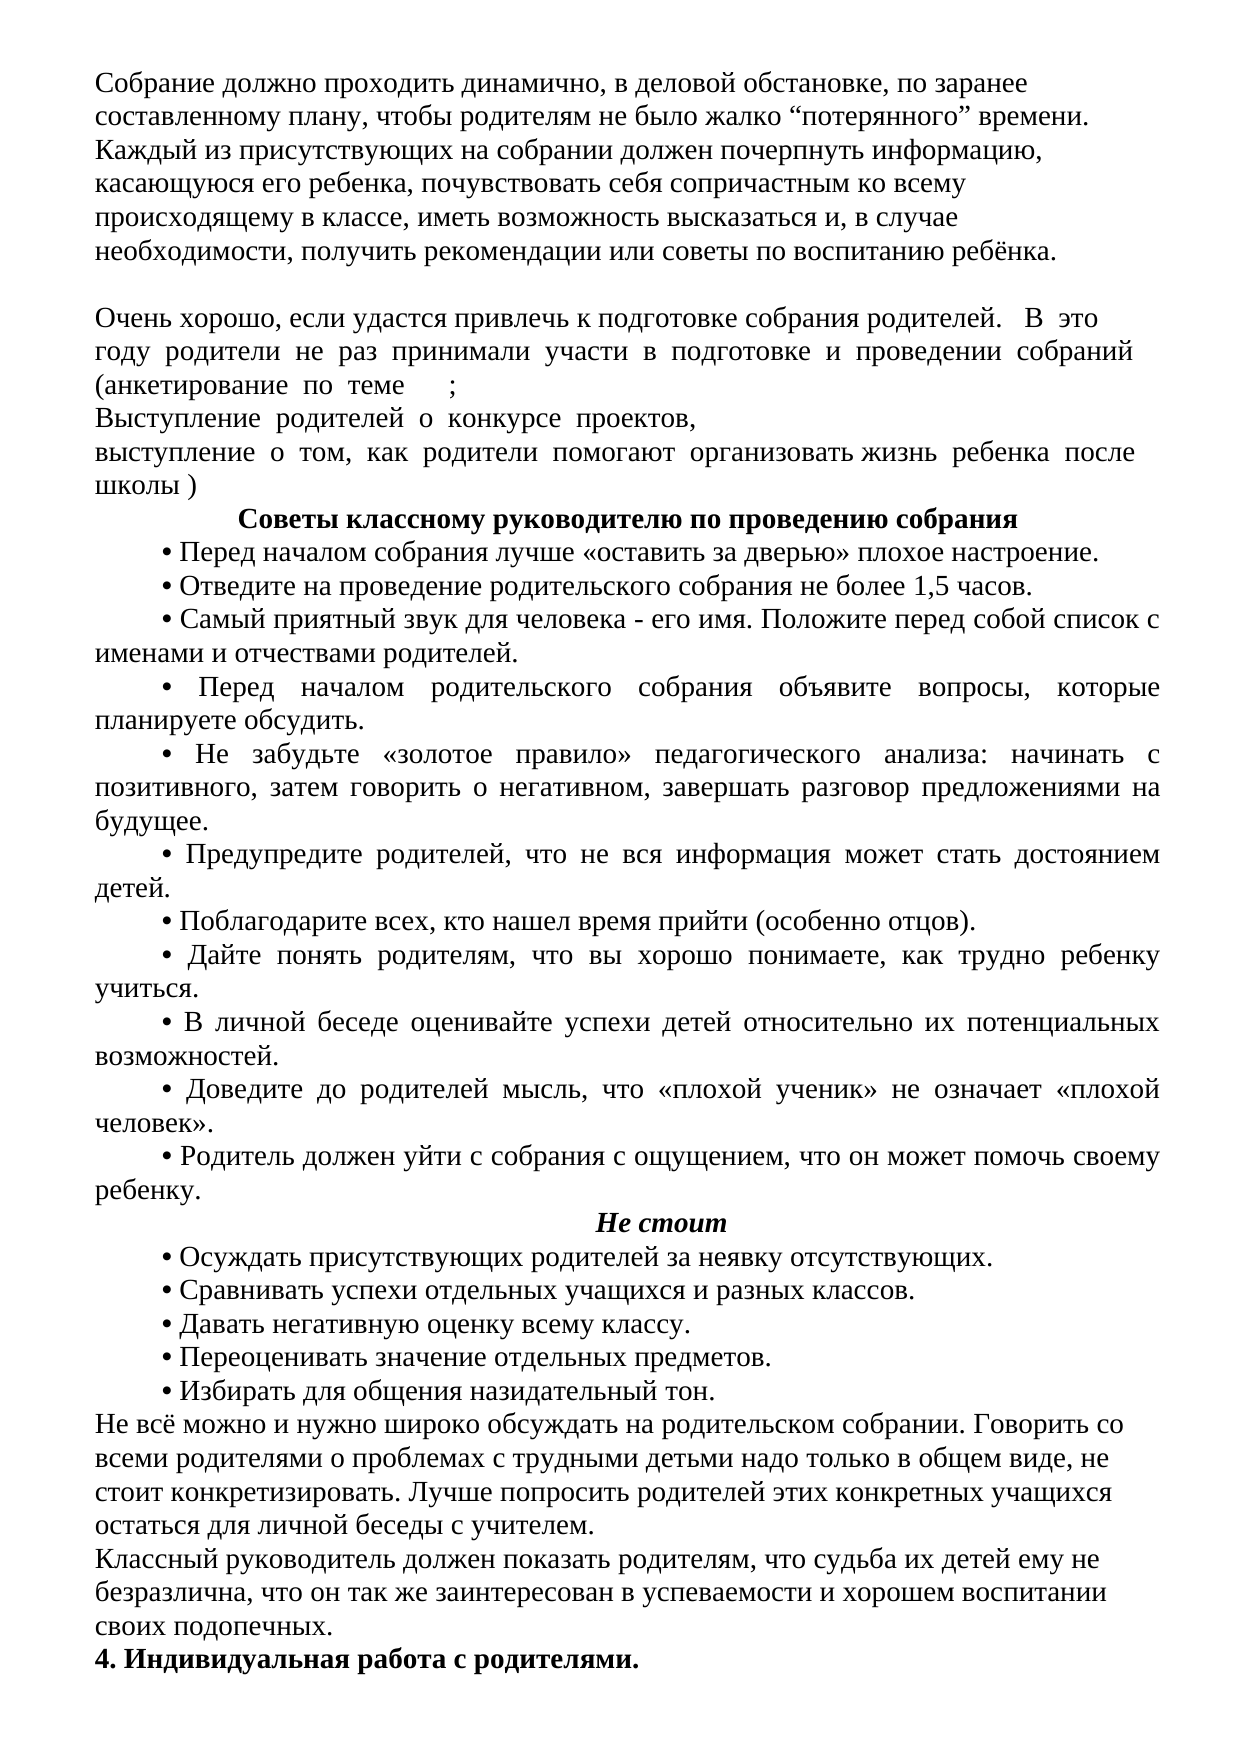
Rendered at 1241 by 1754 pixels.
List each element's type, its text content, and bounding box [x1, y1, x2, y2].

table_cell Советы классному руководителю по проведению собрания • Перед началом собрания лучше «оставить за дверью» плохое настроение. • Отведите на проведение родительского собрания не более 1,5 часов. • Самый приятный звук для человека - его имя. Положите перед собой список с именами и отчествами родителей. • Перед началом родительского собрания объявите вопросы, которые планируете обсудить. • Не забудьте «золотое правило» педагогического анализа: начинать с позитивного, затем говорить о негативном, завершать разговор предложениями на будущее. • Предупредите родителей, что не вся информация может стать достоянием детей. • Поблагодарите всех, кто нашел время прийти (особенно отцов). • Дайте понять родителям, что вы хорошо понимаете, как трудно ребенку учиться. • В личной беседе оценивайте успехи детей относительно их потенциальных возможностей. • Доведите до родителей мысль, что «плохой ученик» не означает «плохой человек». • Родитель должен уйти с собрания с ощущением, что он может помочь своему ребенку. [83, 501, 1172, 1205]
table_cell Не стоит • Осуждать присутствующих родителей за неявку отсутствующих. • Сравнивать успехи отдельных учащихся и разных классов. • Давать негативную оценку всему классу. • Переоценивать значение отдельных предметов. • Избирать для общения назидательный тон. Не всё можно и нужно широко обсуждать на родительском собрании. Говорить со всеми родителями о проблемах с трудными детьми надо только в общем виде, не стоит конкретизировать. Лучше попросить родителей этих конкретных учащихся остаться для личной беседы с учителем. Классный руководитель должен показать родителям, что судьба их детей ему не безразлична, что он так же заинтересован в успеваемости и хорошем воспитании своих подопечных. [83, 1205, 1172, 1641]
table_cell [83, 65, 1172, 501]
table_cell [83, 1641, 1172, 1675]
